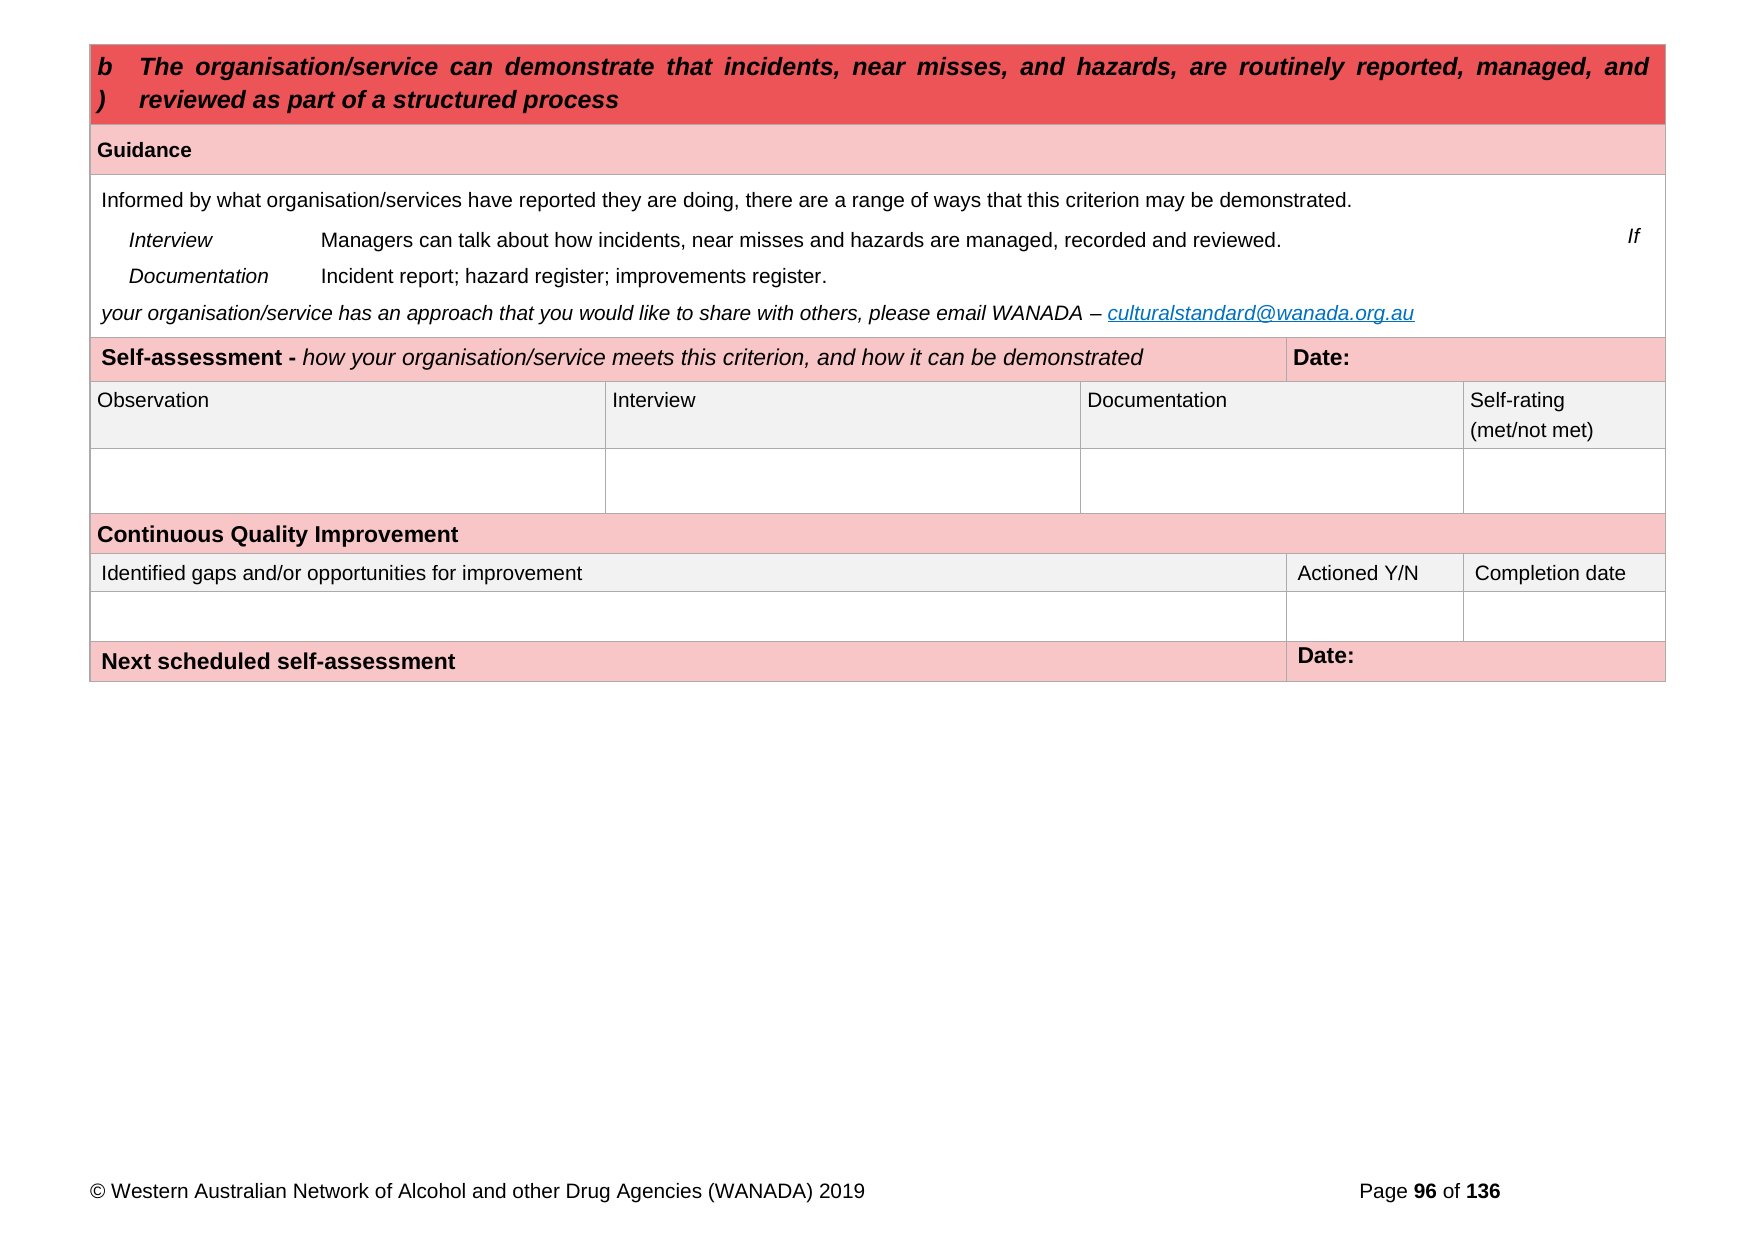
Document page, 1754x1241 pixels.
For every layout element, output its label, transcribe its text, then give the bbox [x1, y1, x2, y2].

table_cell Informed by what organisation/services have reported they are doing, there are a range of ways that this criterion may be demonstrated. If your organisation/service has an approach that you would like to share with others, please email WANADA – culturalstandard@wanada.org.au [91, 175, 1665, 337]
table_cell [91, 449, 605, 513]
table_cell [1464, 592, 1665, 641]
table_cell [1287, 592, 1463, 641]
table_cell Next scheduled self-assessment [91, 642, 1286, 681]
table_cell Guidance [91, 125, 1665, 174]
table_cell Actioned Y/N [1287, 554, 1463, 591]
table_cell Interview [606, 382, 1080, 448]
table_cell Continuous Quality Improvement [91, 514, 1665, 553]
table_cell Date: [1287, 642, 1665, 681]
table_cell [1464, 449, 1665, 513]
table_cell Completion date [1464, 554, 1665, 591]
table_header b) [91, 45, 132, 124]
table_cell [91, 592, 1286, 641]
table_cell Identified gaps and/or opportunities for improvement [91, 554, 1286, 591]
table_cell Observation [91, 382, 605, 448]
table_cell [1081, 449, 1463, 513]
table_cell Self-rating (met/not met) [1464, 382, 1665, 448]
table_cell Self-assessment - how your organisation/service meets this criterion, and how it can be demonstrated [91, 338, 1286, 381]
table_cell Date: [1287, 338, 1665, 381]
table_cell Documentation [1081, 382, 1463, 448]
table_cell [606, 449, 1080, 513]
table_header The organisation/service can demonstrate that incidents, near misses, and hazards, are routinely reported, managed, and reviewed as part of a structured process [132, 45, 1665, 124]
